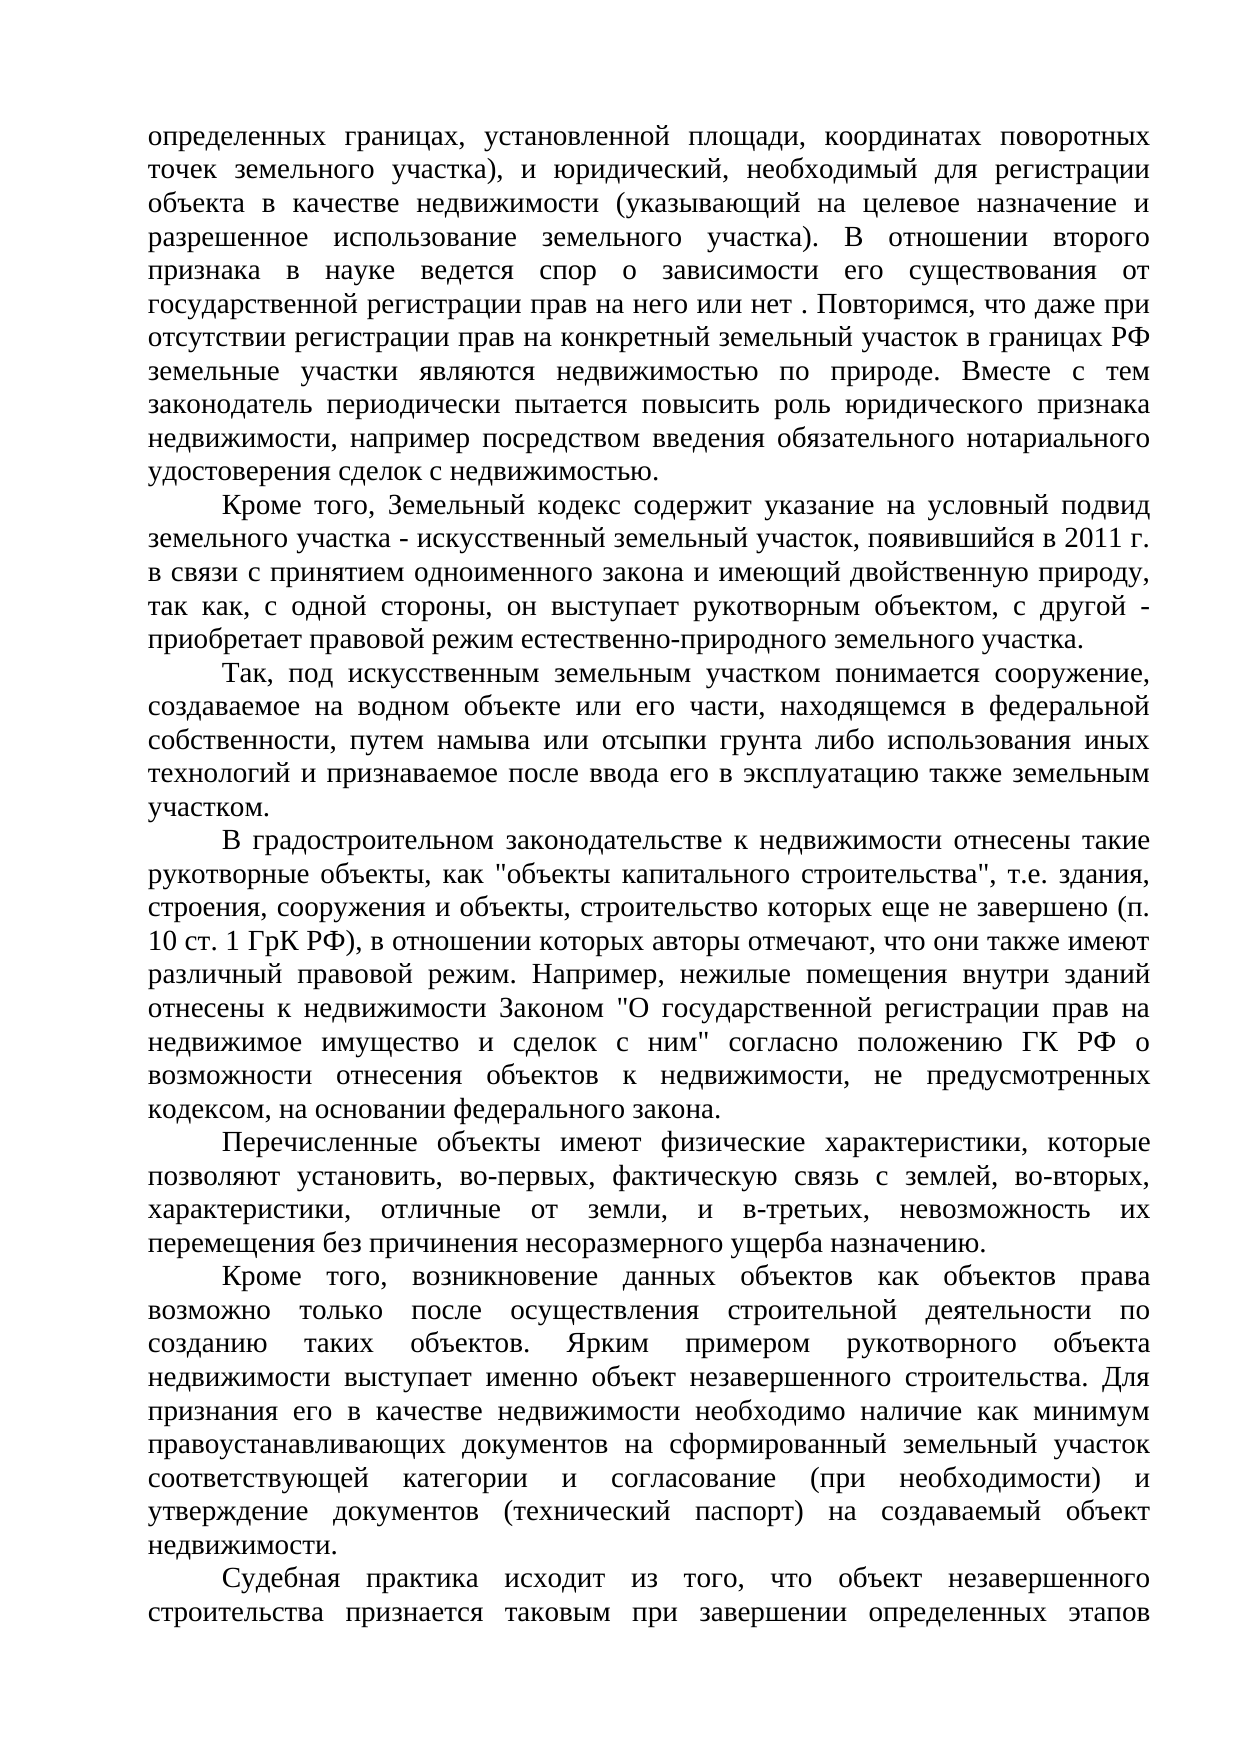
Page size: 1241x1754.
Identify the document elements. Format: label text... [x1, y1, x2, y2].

text Кроме того, Земельный кодекс содержит указание на условный подвид земельного участка - искусственный земельный участок, появившийся в 2011 г. в связи с принятием одноименного закона и имеющий двойственную природу, так как, с одной стороны, он выступает рукотворным объектом, с другой - приобретает правовой режим естественно-природного земельного участка. [148, 487, 1151, 655]
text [148, 118, 1151, 487]
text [148, 1560, 1151, 1627]
text Кроме того, возникновение данных объектов как объектов права возможно только после осуществления строительной деятельности по созданию таких объектов. Ярким примером рукотворного объекта недвижимости выступает именно объект незавершенного строительства. Для признания его в качестве недвижимости необходимо наличие как минимум правоустанавливающих документов на сформированный земельный участок соответствующей категории и согласование (при необходимости) и утверждение документов (технический паспорт) на создаваемый объект недвижимости. [148, 1258, 1151, 1560]
text В градостроительном законодательстве к недвижимости отнесены такие рукотворные объекты, как "объекты капитального строительства", т.е. здания, строения, сооружения и объекты, строительство которых еще не завершено (п. 10 ст. 1 ГрК РФ), в отношении которых авторы отмечают, что они также имеют различный правовой режим. Например, нежилые помещения внутри зданий отнесены к недвижимости Законом "О государственной регистрации прав на недвижимое имущество и сделок с ним" согласно положению ГК РФ о возможности отнесения объектов к недвижимости, не предусмотренных кодексом, на основании федерального закона. [148, 822, 1151, 1124]
text Перечисленные объекты имеют физические характеристики, которые позволяют установить, во-первых, фактическую связь с землей, во-вторых, характеристики, отличные от земли, и в-третьих, невозможность их перемещения без причинения несоразмерного ущерба назначению. [148, 1124, 1151, 1258]
text Так, под искусственным земельным участком понимается сооружение, создаваемое на водном объекте или его части, находящемся в федеральной собственности, путем намыва или отсыпки грунта либо использования иных технологий и признаваемое после ввода его в эксплуатацию также земельным участком. [148, 655, 1151, 822]
